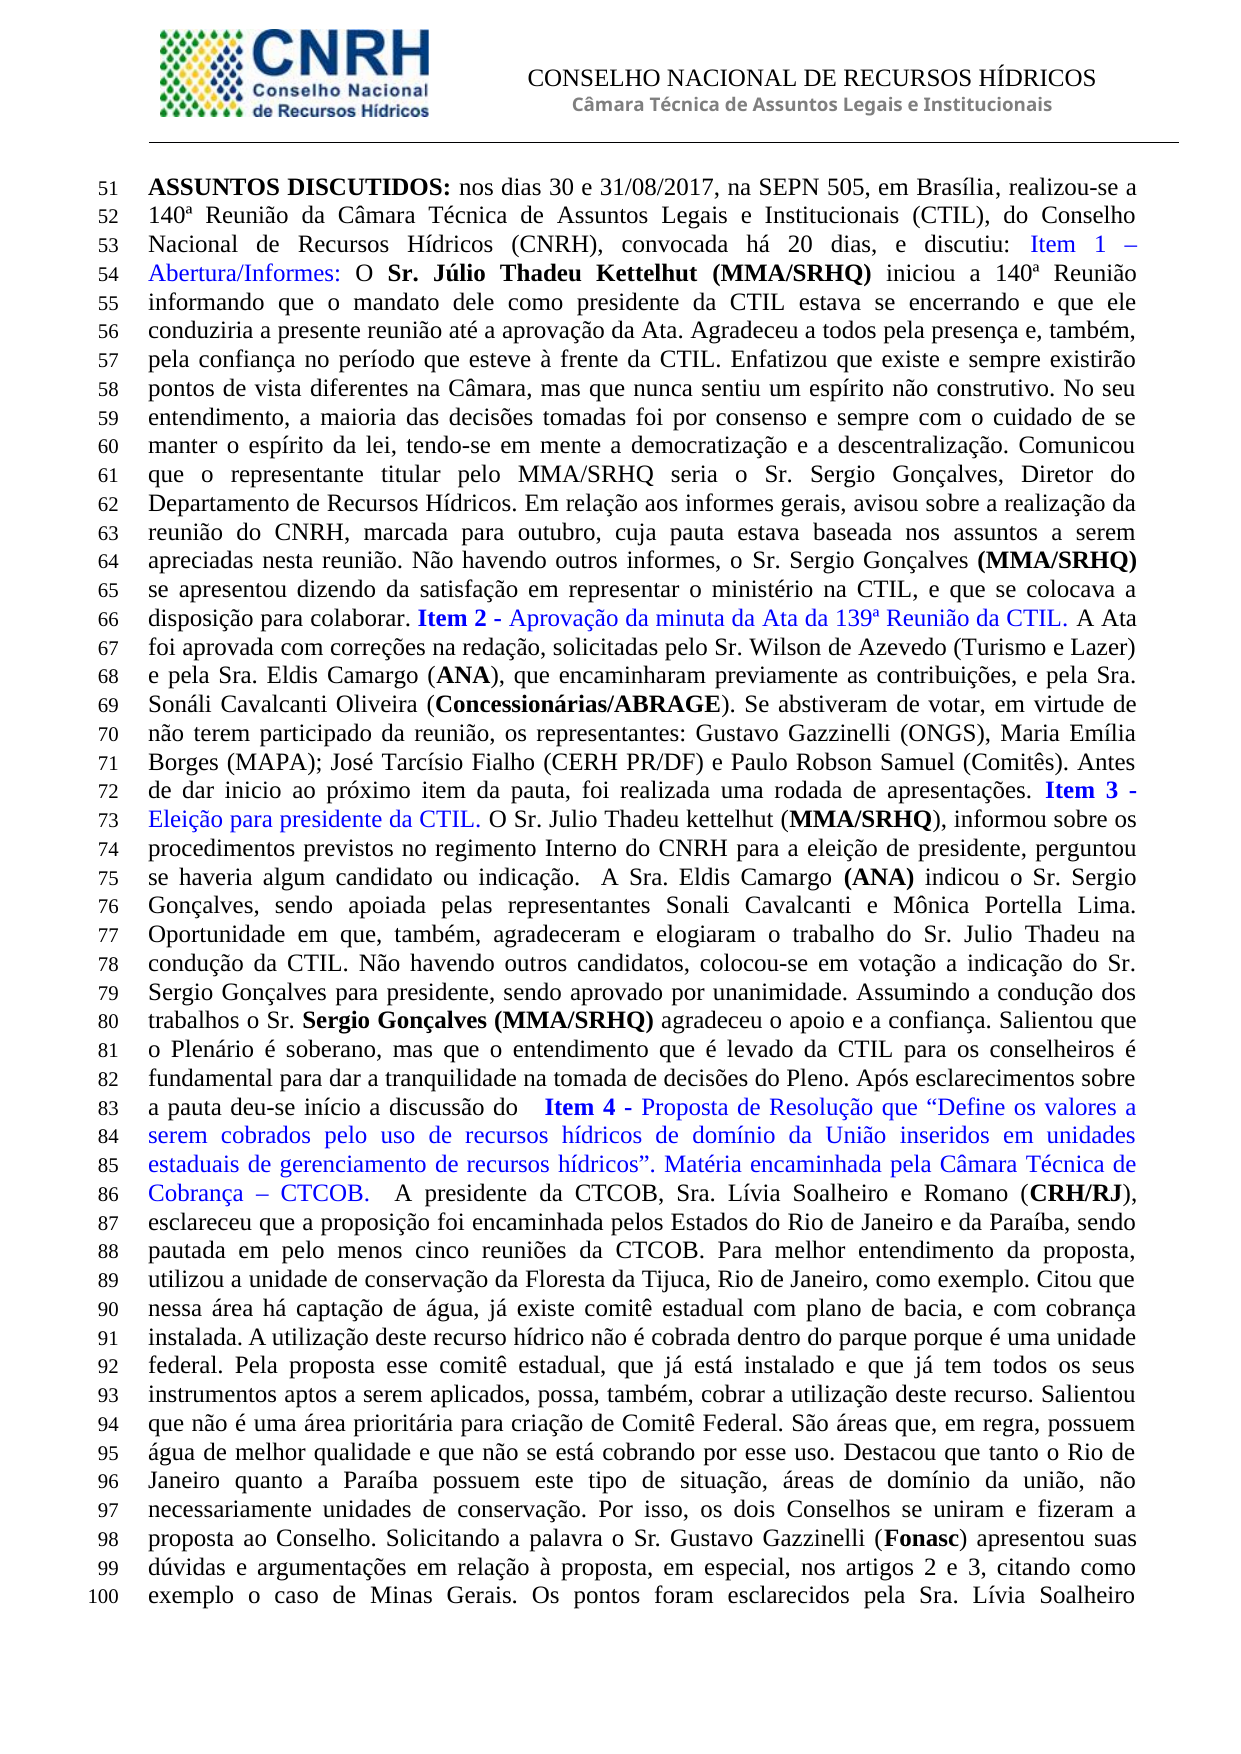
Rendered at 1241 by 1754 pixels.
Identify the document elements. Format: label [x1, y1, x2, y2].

text [148, 172, 1137, 1609]
picture [160, 29, 429, 117]
